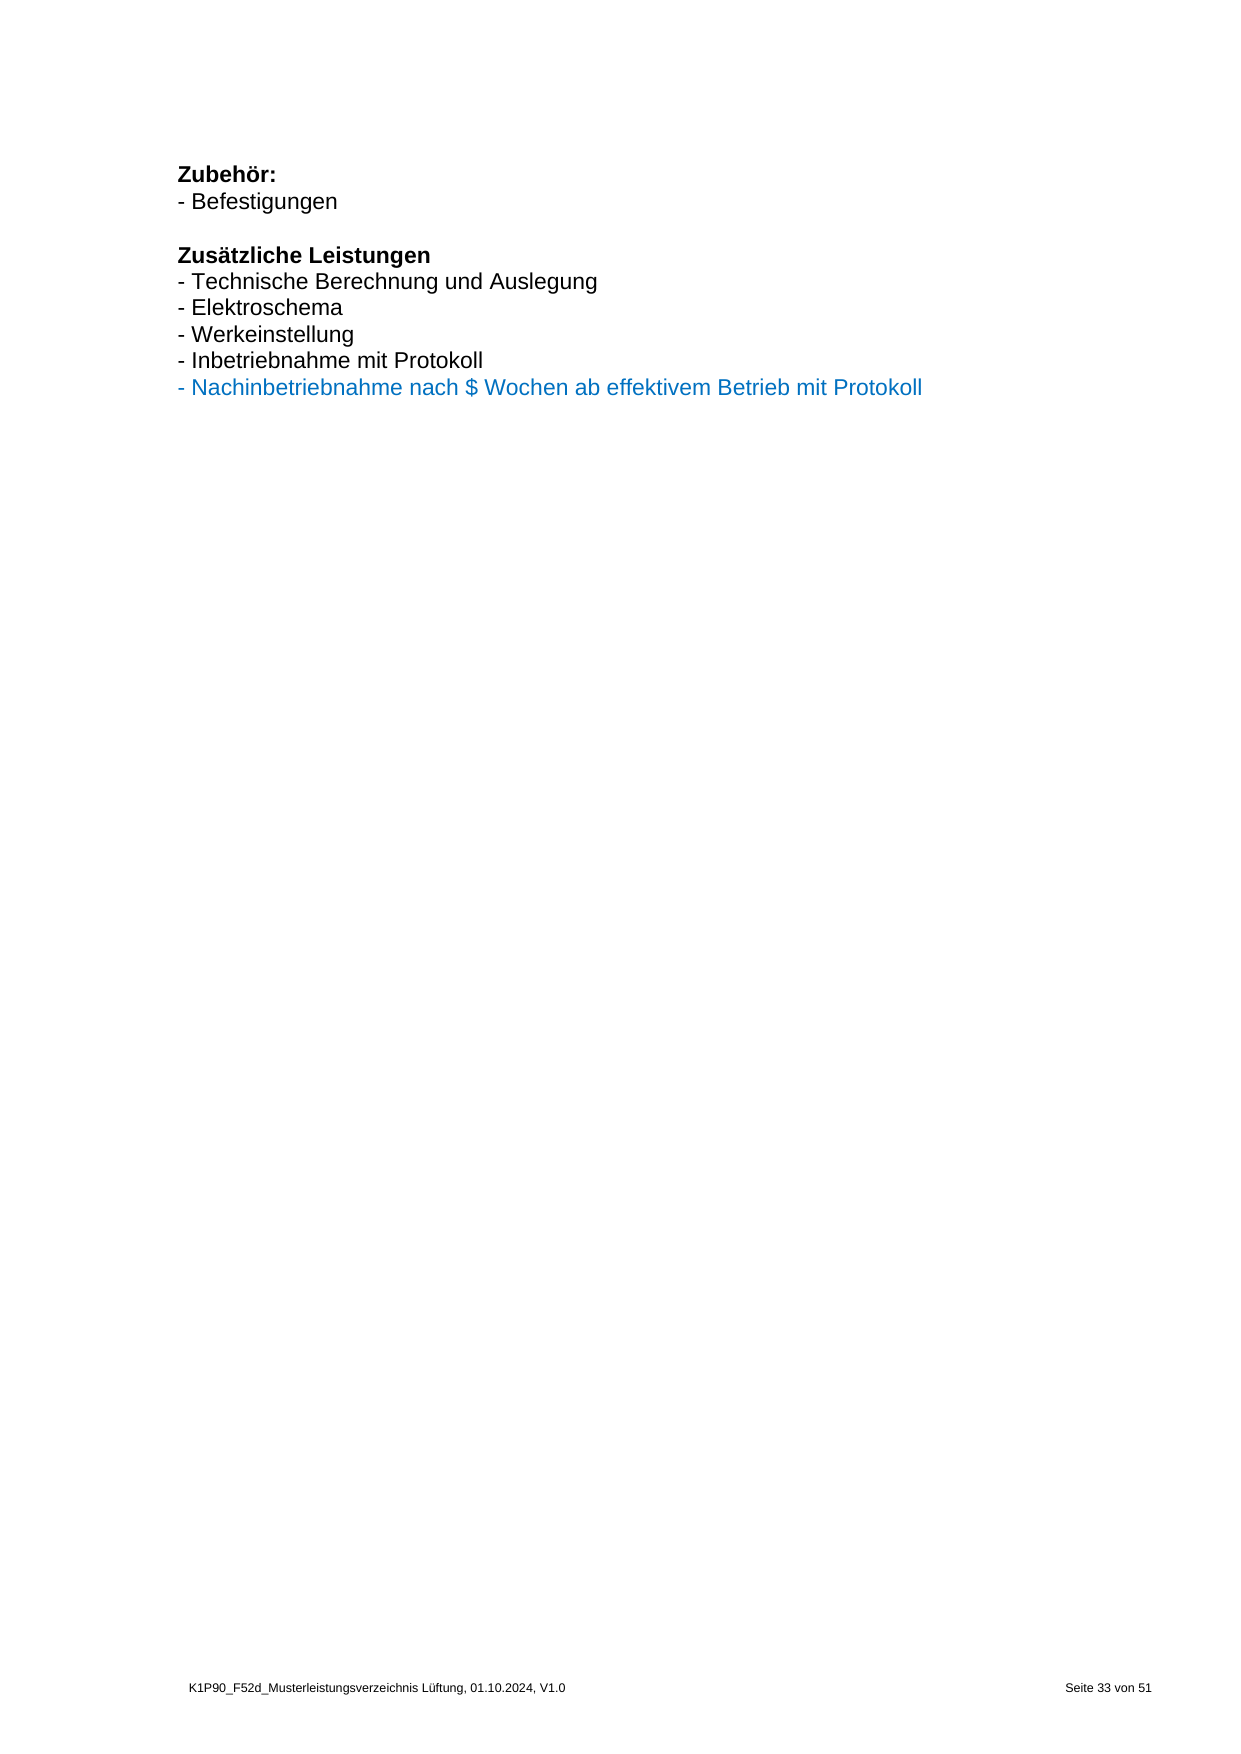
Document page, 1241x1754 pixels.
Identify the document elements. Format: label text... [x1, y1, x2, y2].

text - Elektroschema [177, 294, 1122, 321]
text - Werkeinstellung [177, 321, 1122, 347]
text Zusätzliche Leistungen [177, 242, 1122, 268]
text - Technische Berechnung und Auslegung [177, 268, 1122, 294]
text - Befestigungen [177, 187, 1122, 214]
text Zubehör: [177, 160, 1122, 187]
text - Inbetriebnahme mit Protokoll [177, 347, 1122, 373]
text - Nachinbetriebnahme nach $ Wochen ab effektivem Betrieb mit Protokoll [177, 373, 1122, 400]
